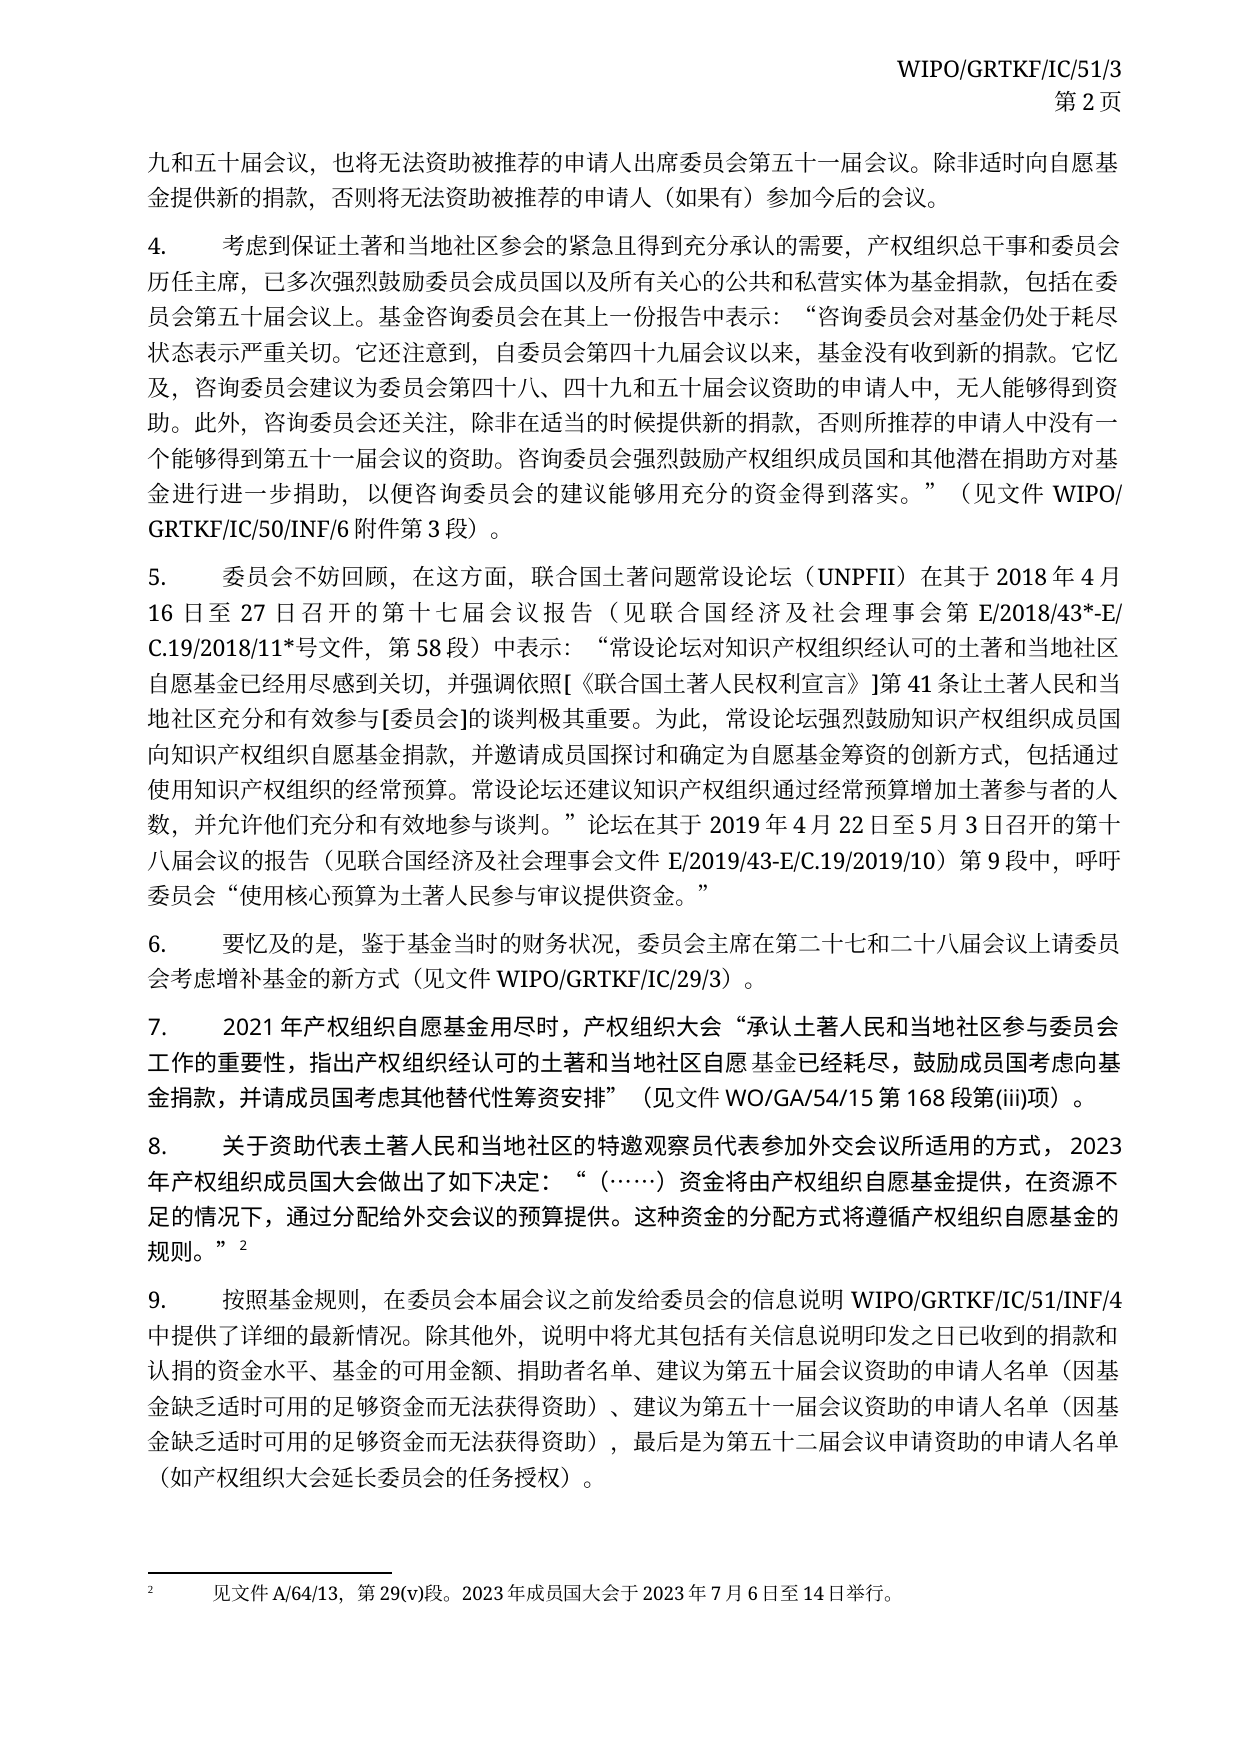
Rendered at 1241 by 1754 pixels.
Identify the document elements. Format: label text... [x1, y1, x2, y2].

list 关于资助代表土著人民和当地社区的特邀观察员代表参加外交会议所适用的方式，2023年产权组织成员国大会做出了如下决定：“（……）资金将由产权组织自愿基金提供，在资源不足的情况下，通过分配给外交会议的预算提供。这种资金的分配方式将遵循产权组织自愿基金的规则。” [148, 1126, 1122, 1267]
list 委员会不妨回顾，在这方面，联合国土著问题常设论坛（UNPFII）在其于2018年4月16日至27日召开的第十七届会议报告（见联合国经济及社会理事会第E/2018/43*-E/C.19/2018/11*号文件，第58段）中表示：“常设论坛对知识产权组织经认可的土著和当地社区自愿基金已经用尽感到关切，并强调依照[《联合国土著人民权利宣言》]第41条让土著人民和当地社区充分和有效参与[委员会]的谈判极其重要。为此，常设论坛强烈鼓励知识产权组织成员国向知识产权组织自愿基金捐款，并邀请成员国探讨和确定为自愿基金筹资的创新方式，包括通过使用知识产权组织的经常预算。常设论坛还建议知识产权组织通过经常预算增加土著参与者的人数，并允许他们充分和有效地参与谈判。”论坛在其于2019年4月22日至5月3日召开的第十八届会议的报告（见联合国经济及社会理事会文件E/2019/43-E/C.19/2019/10）第9段中，呼吁委员会“使用核心预算为土著人民参与审议提供资金。” [148, 557, 1122, 911]
list 考虑到保证土著和当地社区参会的紧急且得到充分承认的需要，产权组织总干事和委员会历任主席，已多次强烈鼓励委员会成员国以及所有关心的公共和私营实体为基金捐款，包括在委员会第五十届会议上。基金咨询委员会在其上一份报告中表示：“咨询委员会对基金仍处于耗尽状态表示严重关切。它还注意到，自委员会第四十九届会议以来，基金没有收到新的捐款。它忆及，咨询委员会建议为委员会第四十八、四十九和五十届会议资助的申请人中，无人能够得到资助。此外，咨询委员会还关注，除非在适当的时候提供新的捐款，否则所推荐的申请人中没有一个能够得到第五十一届会议的资助。咨询委员会强烈鼓励产权组织成员国和其他潜在捐助方对基金进行进一步捐助，以便咨询委员会的建议能够用充分的资金得到落实。”（见文件WIPO/GRTKF/IC/50/INF/6附件第3段）。 [148, 226, 1122, 544]
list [148, 142, 1122, 213]
list 2021年产权组织自愿基金用尽时，产权组织大会“承认土著人民和当地社区参与委员会工作的重要性，指出产权组织经认可的土著和当地社区自愿基金已经耗尽，鼓励成员国考虑向基金捐款，并请成员国考虑其他替代性筹资安排”（见文件WO/GA/54/15第168段第(iii)项）。 [148, 1007, 1122, 1113]
list 要忆及的是，鉴于基金当时的财务状况，委员会主席在第二十七和二十八届会议上请委员会考虑增补基金的新方式（见文件WIPO/GRTKF/IC/29/3）。 [148, 924, 1122, 994]
list 按照基金规则，在委员会本届会议之前发给委员会的信息说明WIPO/GRTKF/IC/51/INF/4中提供了详细的最新情况。除其他外，说明中将尤其包括有关信息说明印发之日已收到的捐款和认捐的资金水平、基金的可用金额、捐助者名单、建议为第五十届会议资助的申请人名单（因基金缺乏适时可用的足够资金而无法获得资助）、建议为第五十一届会议资助的申请人名单（因基金缺乏适时可用的足够资金而无法获得资助），最后是为第五十二届会议申请资助的申请人名单（如产权组织大会延长委员会的任务授权）。 [148, 1280, 1122, 1492]
